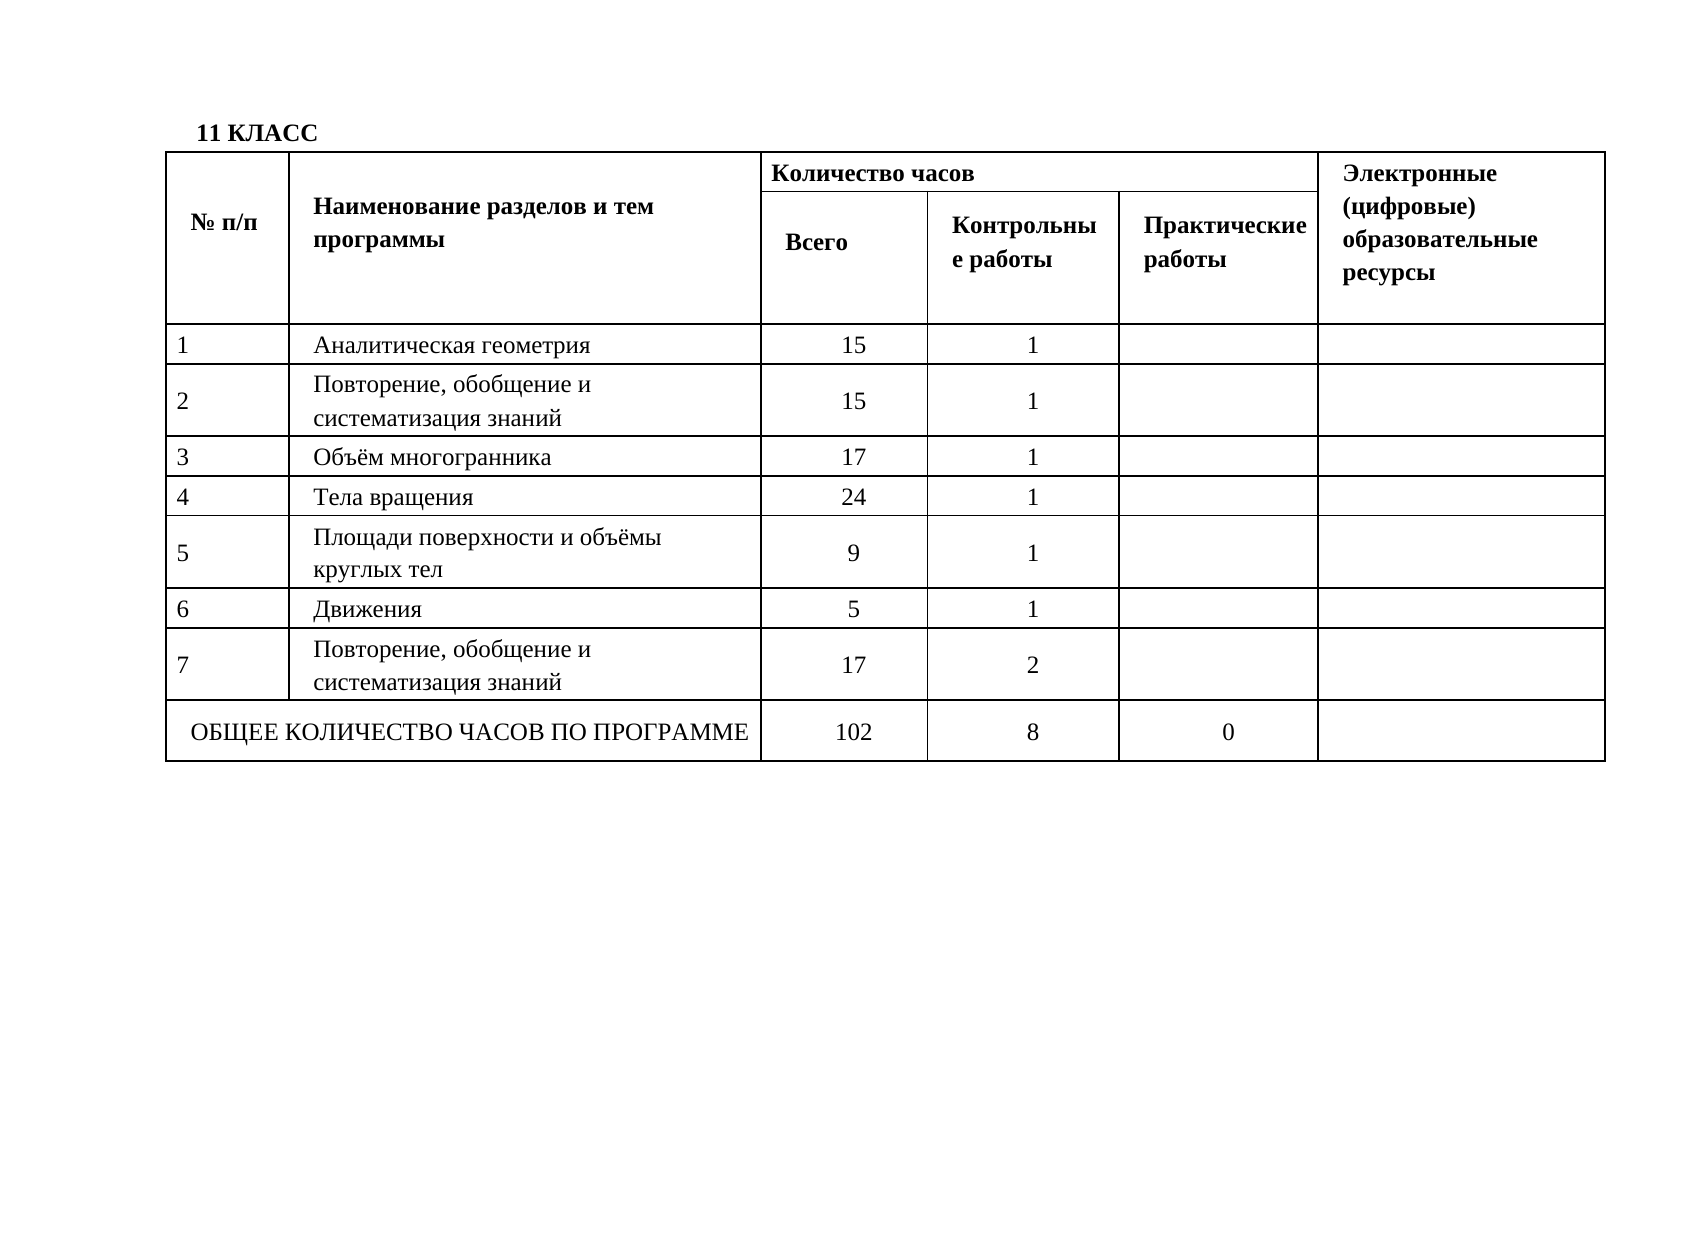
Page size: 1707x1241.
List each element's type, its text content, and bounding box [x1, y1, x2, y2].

table_cell 15 [762, 365, 927, 435]
table_cell Аналитическая геометрия [290, 325, 760, 363]
table_cell ОБЩЕЕ КОЛИЧЕСТВО ЧАСОВ ПО ПРОГРАММЕ [167, 701, 760, 760]
table_cell 17 [762, 629, 927, 699]
table_cell Всего [762, 192, 927, 323]
table_cell 1 [928, 516, 1118, 587]
table_cell 2 [167, 365, 288, 435]
table_cell 17 [762, 437, 927, 475]
table_cell 1 [928, 437, 1118, 475]
table_cell [1319, 701, 1604, 760]
table_cell 4 [167, 477, 288, 515]
table_cell 7 [167, 629, 288, 699]
table_cell Объём многогранника [290, 437, 760, 475]
table_cell 1 [928, 589, 1118, 627]
table_cell 9 [762, 516, 927, 587]
table_cell [1120, 365, 1317, 435]
table_cell Практические работы [1120, 192, 1317, 323]
table_header Электронные (цифровые) образовательные ресурсы [1319, 153, 1604, 323]
table_cell Площади поверхности и объёмы круглых тел [290, 516, 760, 587]
table_cell [1319, 589, 1604, 627]
table_header Наименование разделов и тем программы [290, 153, 760, 323]
table_cell 24 [762, 477, 927, 515]
table_cell 1 [167, 325, 288, 363]
table_cell [1120, 516, 1317, 587]
table_cell Контрольные работы [928, 192, 1118, 323]
table_cell [1319, 365, 1604, 435]
table_cell [1120, 629, 1317, 699]
table_cell Тела вращения [290, 477, 760, 515]
table_cell [1319, 325, 1604, 363]
table_cell 8 [928, 701, 1118, 760]
table_cell 5 [762, 589, 927, 627]
table_cell [1120, 325, 1317, 363]
table_cell 3 [167, 437, 288, 475]
table_cell 0 [1120, 701, 1317, 760]
table_header Количество часов [762, 153, 1317, 191]
table_cell [1319, 477, 1604, 515]
table_cell 5 [167, 516, 288, 587]
table_cell Повторение, обобщение и систематизация знаний [290, 365, 760, 435]
table_cell 2 [928, 629, 1118, 699]
table_cell [1120, 589, 1317, 627]
table_cell 6 [167, 589, 288, 627]
table_cell 102 [762, 701, 927, 760]
table_cell Повторение, обобщение и систематизация знаний [290, 629, 760, 699]
table_cell 1 [928, 325, 1118, 363]
table_cell Движения [290, 589, 760, 627]
table_header № п/п [167, 153, 288, 323]
table_cell 1 [928, 477, 1118, 515]
table_cell [1319, 516, 1604, 587]
table_cell [1120, 437, 1317, 475]
text 11 КЛАСС [190, 118, 1618, 147]
table_cell 15 [762, 325, 927, 363]
table_cell [1319, 437, 1604, 475]
table_cell [1319, 629, 1604, 699]
table_cell 1 [928, 365, 1118, 435]
table_cell [1120, 477, 1317, 515]
